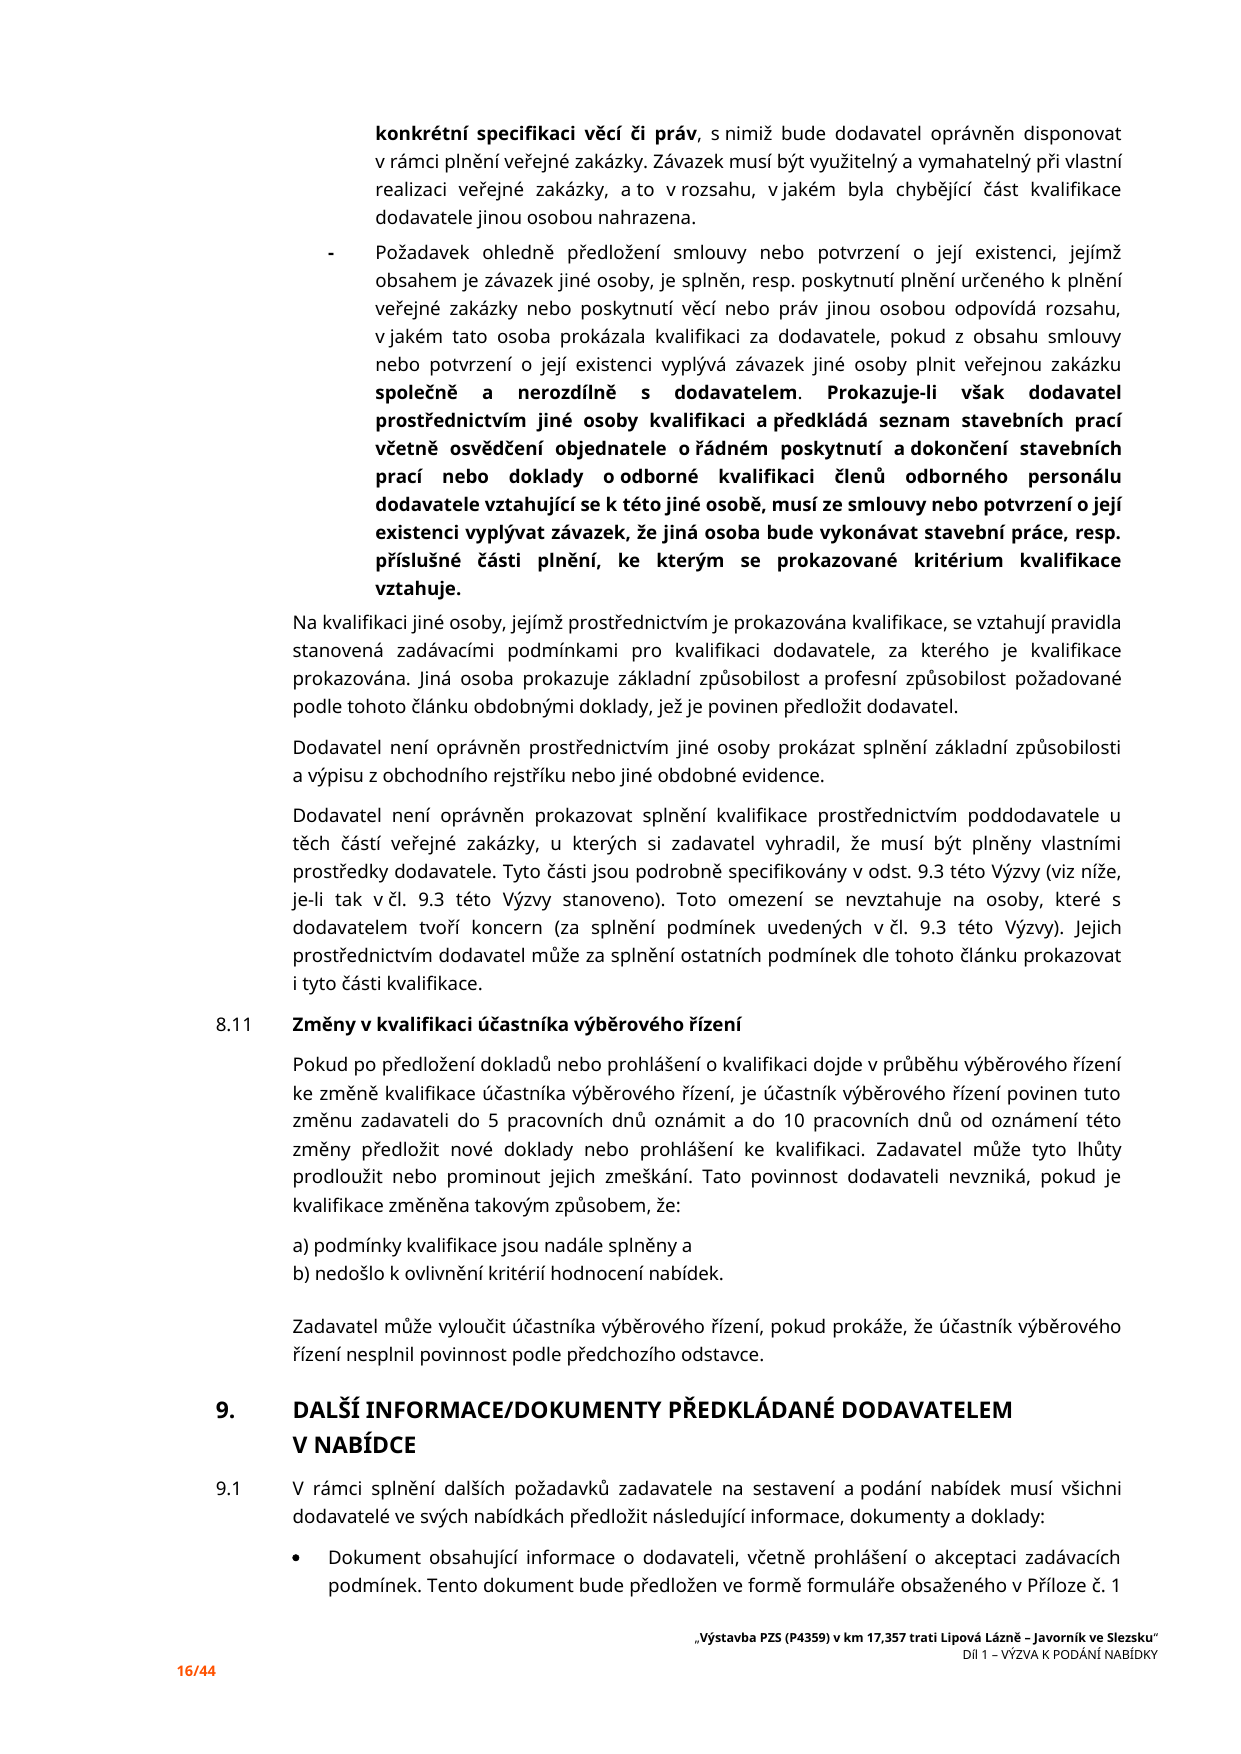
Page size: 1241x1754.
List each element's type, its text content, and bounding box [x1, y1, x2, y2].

text DALŠÍ INFORMACE/DOKUMENTY PŘEDKLÁDANÉ DODAVATELEM V NABÍDCE [216, 1394, 1122, 1460]
text Změny v kvalifikaci účastníka výběrového řízení [216, 1011, 1122, 1037]
text Zadavatel může vyloučit účastníka výběrového řízení, pokud prokáže, že účastník výběrového řízení nesplnil povinnost podle předchozího odstavce. [292, 1313, 1122, 1367]
text Dodavatel není oprávněn prostřednictvím jiné osoby prokázat splnění základní způsobilosti a výpisu z obchodního rejstříku nebo jiné obdobné evidence. [292, 734, 1122, 788]
text Pokud po předložení dokladů nebo prohlášení o kvalifikaci dojde v průběhu výběrového řízení ke změně kvalifikace účastníka výběrového řízení, je účastník výběrového řízení povinen tuto změnu zadavateli do 5 pracovních dnů oznámit a do 10 pracovních dnů od oznámení této změny předložit nové doklady nebo prohlášení ke kvalifikaci. Zadavatel může tyto lhůty prodloužit nebo prominout jejich zmeškání. Tato povinnost dodavateli nevzniká, pokud je kvalifikace změněna takovým způsobem, že: [292, 1052, 1122, 1217]
text a) podmínky kvalifikace jsou nadále splněny a [292, 1232, 1122, 1258]
text Požadavek ohledně předložení smlouvy nebo potvrzení o její existenci, jejímž obsahem je závazek jiné osoby, je splněn, resp. poskytnutí plnění určeného k plnění veřejné zakázky nebo poskytnutí věcí nebo práv jinou osobou odpovídá rozsahu, v jakém tato osoba prokázala kvalifikaci za dodavatele, pokud z obsahu smlouvy nebo potvrzení o její existenci vyplývá závazek jiné osoby plnit veřejnou zakázku společně a nerozdílně s dodavatelem. Prokazuje-li však dodavatel prostřednictvím jiné osoby kvalifikaci a předkládá seznam stavebních prací včetně osvědčení objednatele o řádném poskytnutí a dokončení stavebních prací nebo doklady o odborné kvalifikaci členů odborného personálu dodavatele vztahující se k této jiné osobě, musí ze smlouvy nebo potvrzení o její existenci vyplývat závazek, že jiná osoba bude vykonávat stavební práce, resp. příslušné části plnění, ke kterým se prokazované kritérium kvalifikace vztahuje. [328, 239, 1122, 601]
text Dodavatel není oprávněn prokazovat splnění kvalifikace prostřednictvím poddodavatele u těch částí veřejné zakázky, u kterých si zadavatel vyhradil, že musí být plněny vlastními prostředky dodavatele. Tyto části jsou podrobně specifikovány v odst. 9.3 této Výzvy (viz níže, je-li tak v čl. 9.3 této Výzvy stanoveno). Toto omezení se nevztahuje na osoby, které s dodavatelem tvoří koncern (za splnění podmínek uvedených v čl. 9.3 této Výzvy). Jejich prostřednictvím dodavatel může za splnění ostatních podmínek dle tohoto článku prokazovat i tyto části kvalifikace. [292, 803, 1122, 996]
text Na kvalifikaci jiné osoby, jejímž prostřednictvím je prokazována kvalifikace, se vztahují pravidla stanovená zadávacími podmínkami pro kvalifikaci dodavatele, za kterého je kvalifikace prokazována. Jiná osoba prokazuje základní způsobilost a profesní způsobilost požadované podle tohoto článku obdobnými doklady, jež je povinen předložit dodavatel. [292, 609, 1122, 719]
text b) nedošlo k ovlivnění kritérií hodnocení nabídek. [292, 1260, 1122, 1286]
text V rámci splnění dalších požadavků zadavatele na sestavení a podání nabídek musí všichni dodavatelé ve svých nabídkách předložit následující informace, dokumenty a doklady: [216, 1476, 1122, 1529]
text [292, 1544, 1122, 1598]
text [328, 121, 1122, 230]
